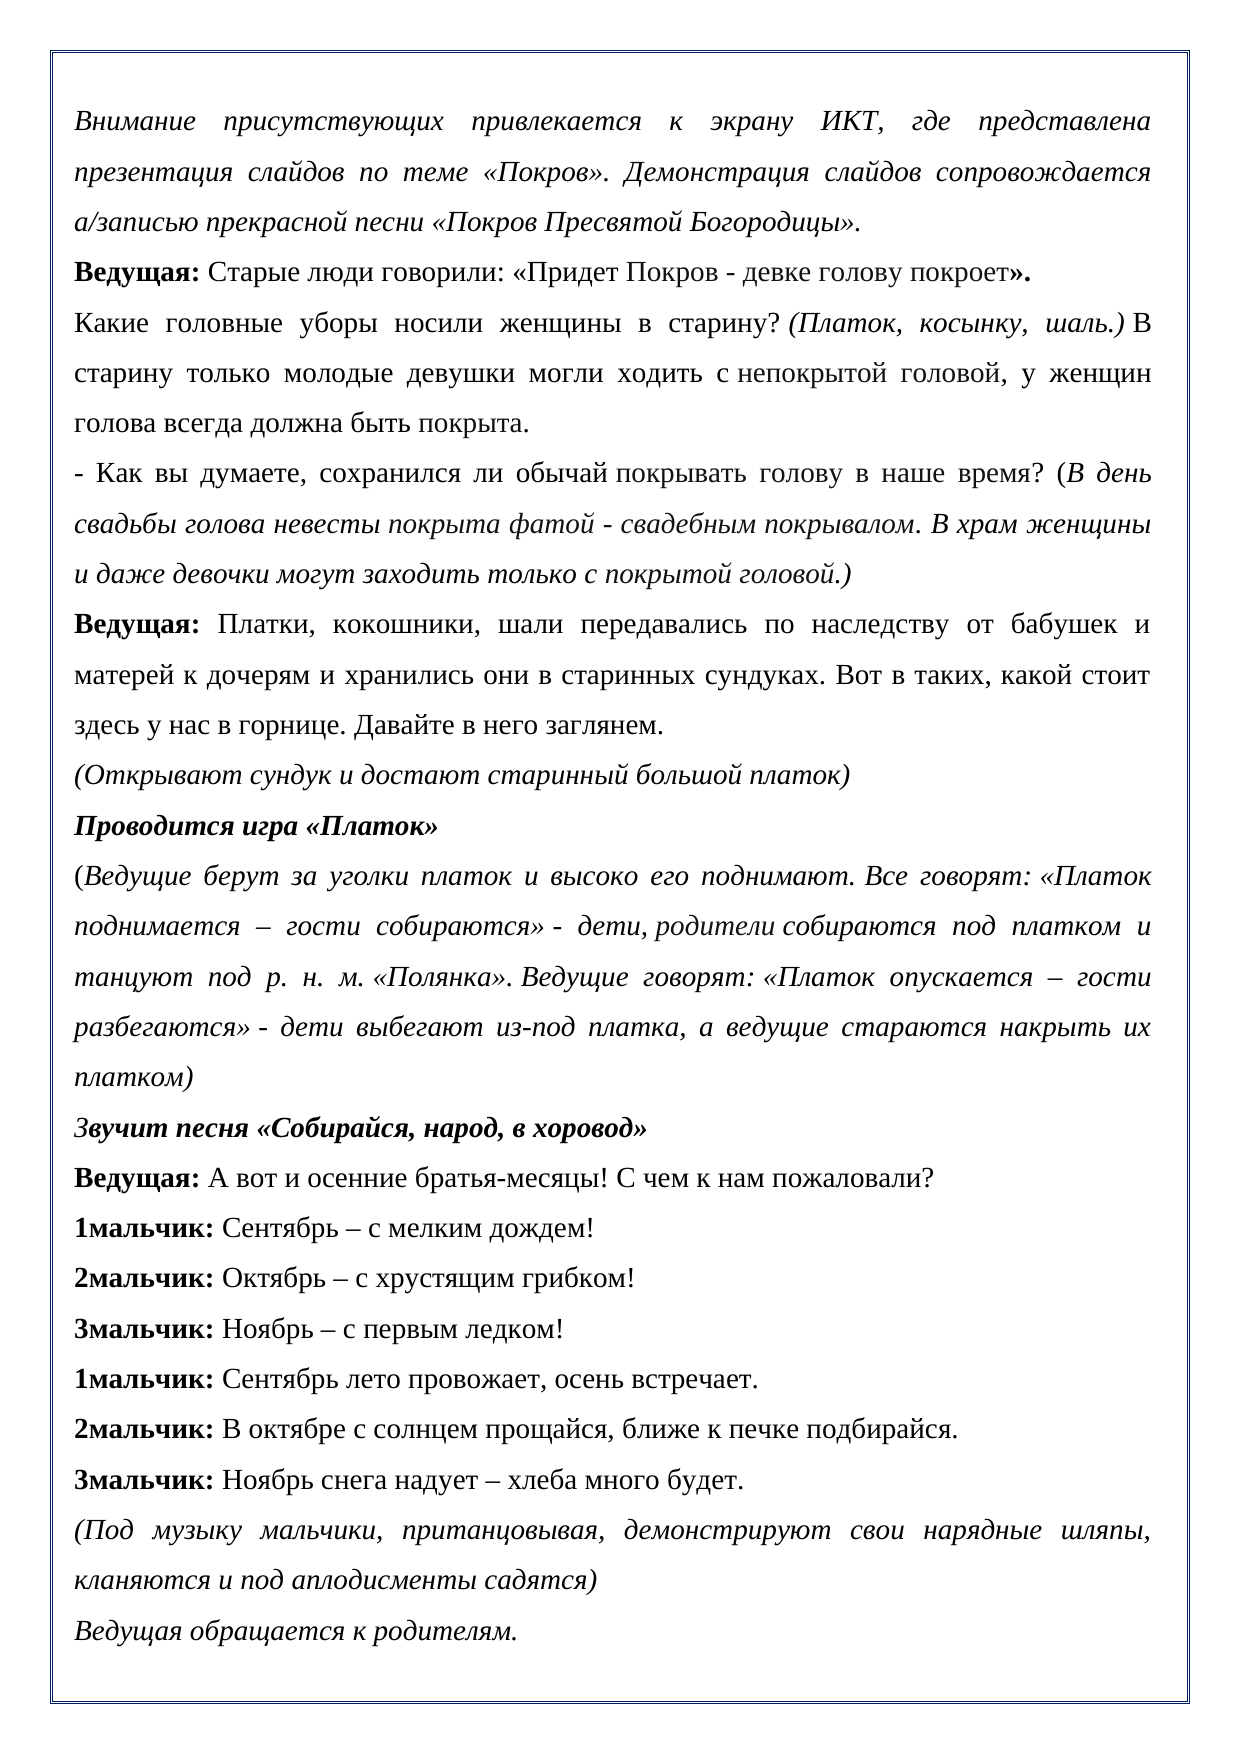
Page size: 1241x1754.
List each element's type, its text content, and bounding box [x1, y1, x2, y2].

text 3мальчик: Ноябрь – с первым ледком! [74, 1311, 1152, 1344]
text 1мальчик: Сентябрь лето провожает, осень встречает. [74, 1361, 1152, 1395]
text (Ведущие берут за уголки платок и высоко его поднимают. Все говорят: «Платок поднимается – гости собираются» - дети, родители собираются под платком и танцуют под р. н. м. «Полянка». Ведущие говорят: «Платок опускается – гости разбегаются» - дети выбегают из-под платка, а ведущие стараются накрыть их платком) [74, 858, 1152, 1093]
text (Открывают сундук и достают старинный большой платок) [74, 757, 1152, 791]
text 1мальчик: Сентябрь – с мелким дождем! [74, 1210, 1152, 1244]
text (Под музыку мальчики, пританцовывая, демонстрируют свои нарядные шляпы, кланяются и под аплодисменты садятся) [74, 1512, 1152, 1596]
text Ведущая обращается к родителям. [74, 1613, 1152, 1646]
text Проводится игра «Платок» [74, 808, 1152, 841]
text Звучит песня «Собирайся, народ, в хоровод» [74, 1110, 1152, 1143]
text 2мальчик: В октябре с солнцем прощайся, ближе к печке подбирайся. [74, 1412, 1152, 1445]
text Какие головные уборы носили женщины в старину? (Платок, косынку, шаль.) В старину только молодые девушки могли ходить с непокрытой головой, у женщин голова всегда должна быть покрыта. [74, 305, 1152, 439]
text - Как вы думаете, сохранился ли обычай покрывать голову в наше время? (В день свадьбы голова невесты покрыта фатой - свадебным покрывалом. В храм женщины и даже девочки могут заходить только с покрытой головой.) [74, 456, 1152, 590]
text 3мальчик: Ноябрь снега надует – хлеба много будет. [74, 1462, 1152, 1495]
text Ведущая: А вот и осенние братья-месяцы! С чем к нам пожаловали? [74, 1160, 1152, 1193]
text Ведущая: Старые люди говорили: «Придет Покров - девке голову покроет». [74, 254, 1152, 288]
text Ведущая: Платки, кокошники, шали передавались по наследству от бабушек и матерей к дочерям и хранились они в старинных сундуках. Вот в таких, какой стоит здесь у нас в горнице. Давайте в него заглянем. [74, 607, 1152, 741]
text Внимание присутствующих привлекается к экрану ИКТ, где представлена презентация слайдов по теме «Покров». Демонстрация слайдов сопровождается а/записью прекрасной песни «Покров Пресвятой Богородицы». [74, 103, 1152, 238]
text 2мальчик: Октябрь – с хрустящим грибком! [74, 1261, 1152, 1294]
